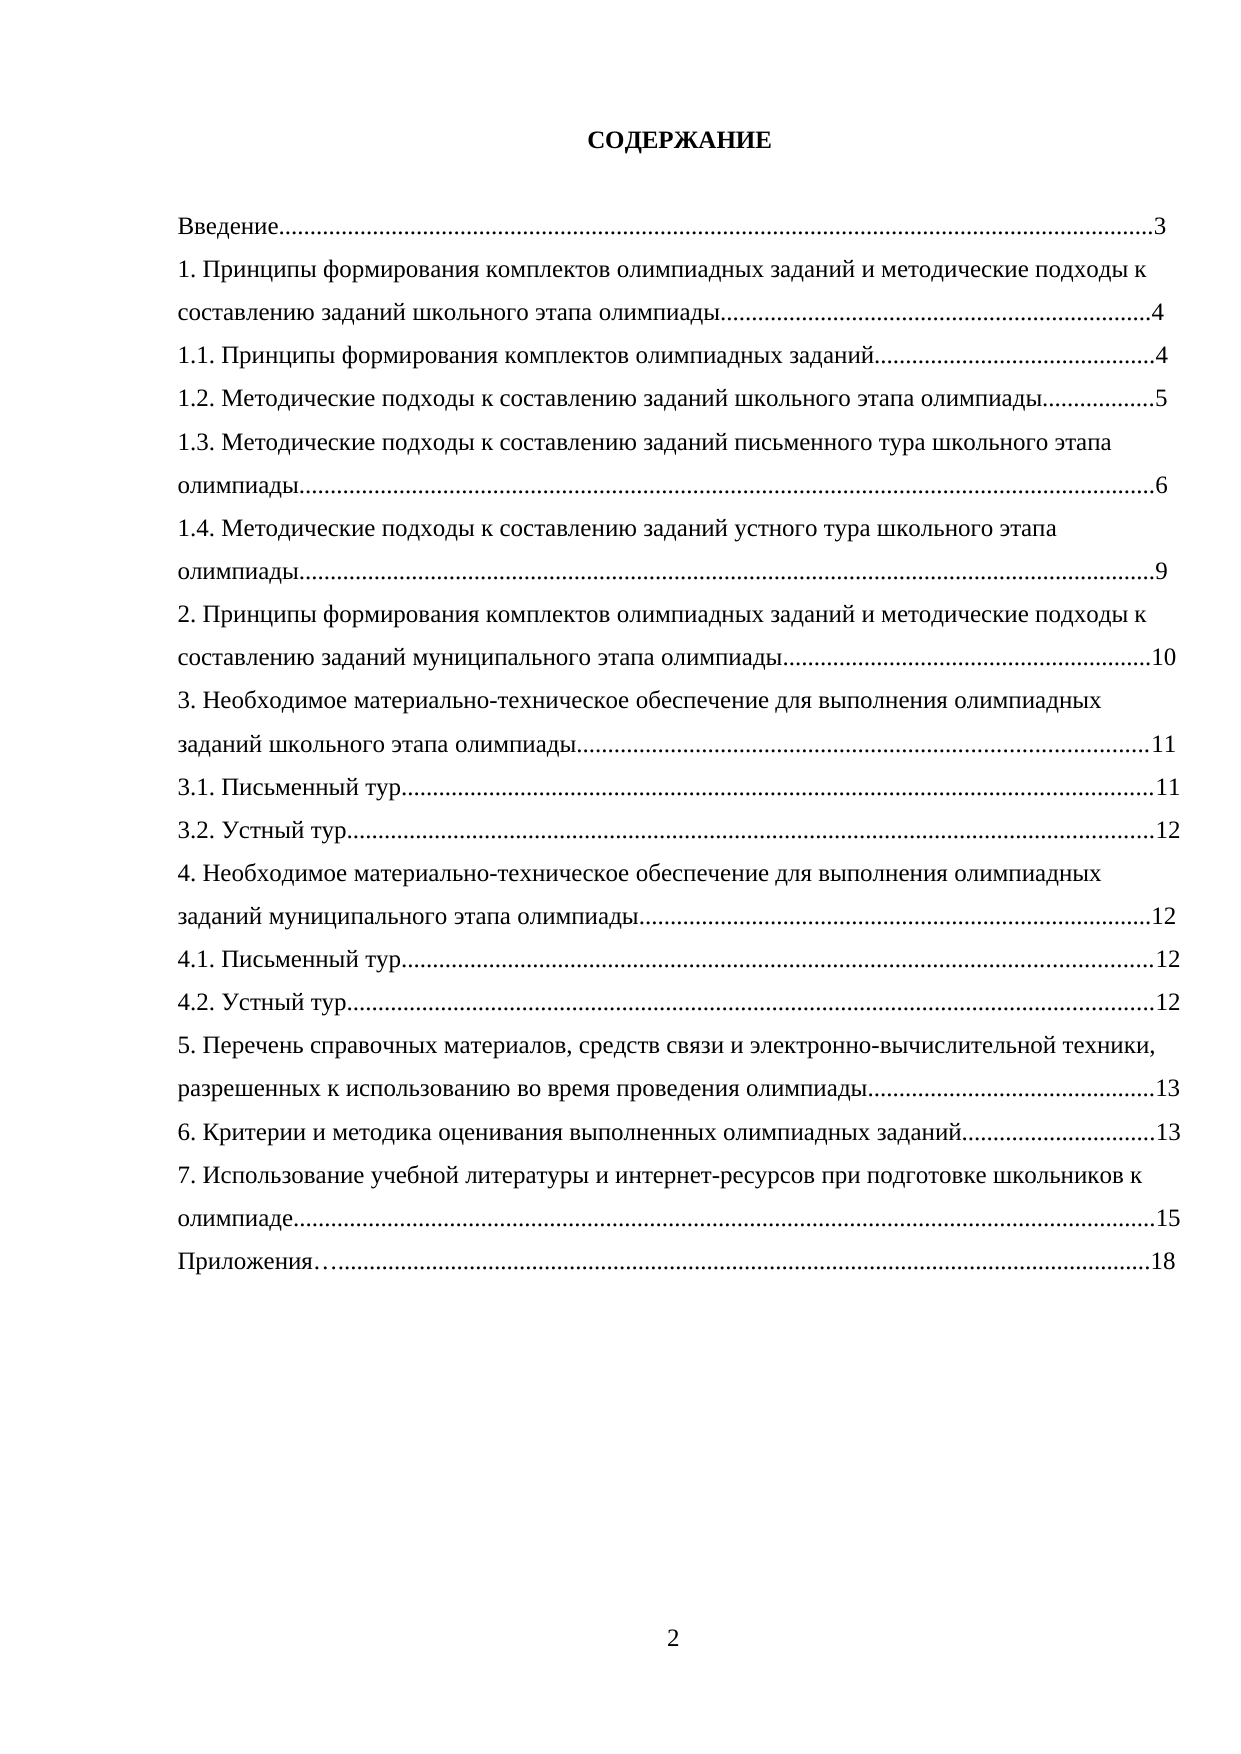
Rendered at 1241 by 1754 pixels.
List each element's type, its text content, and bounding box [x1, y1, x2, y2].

text СОДЕРЖАНИЕ [162, 125, 1196, 154]
